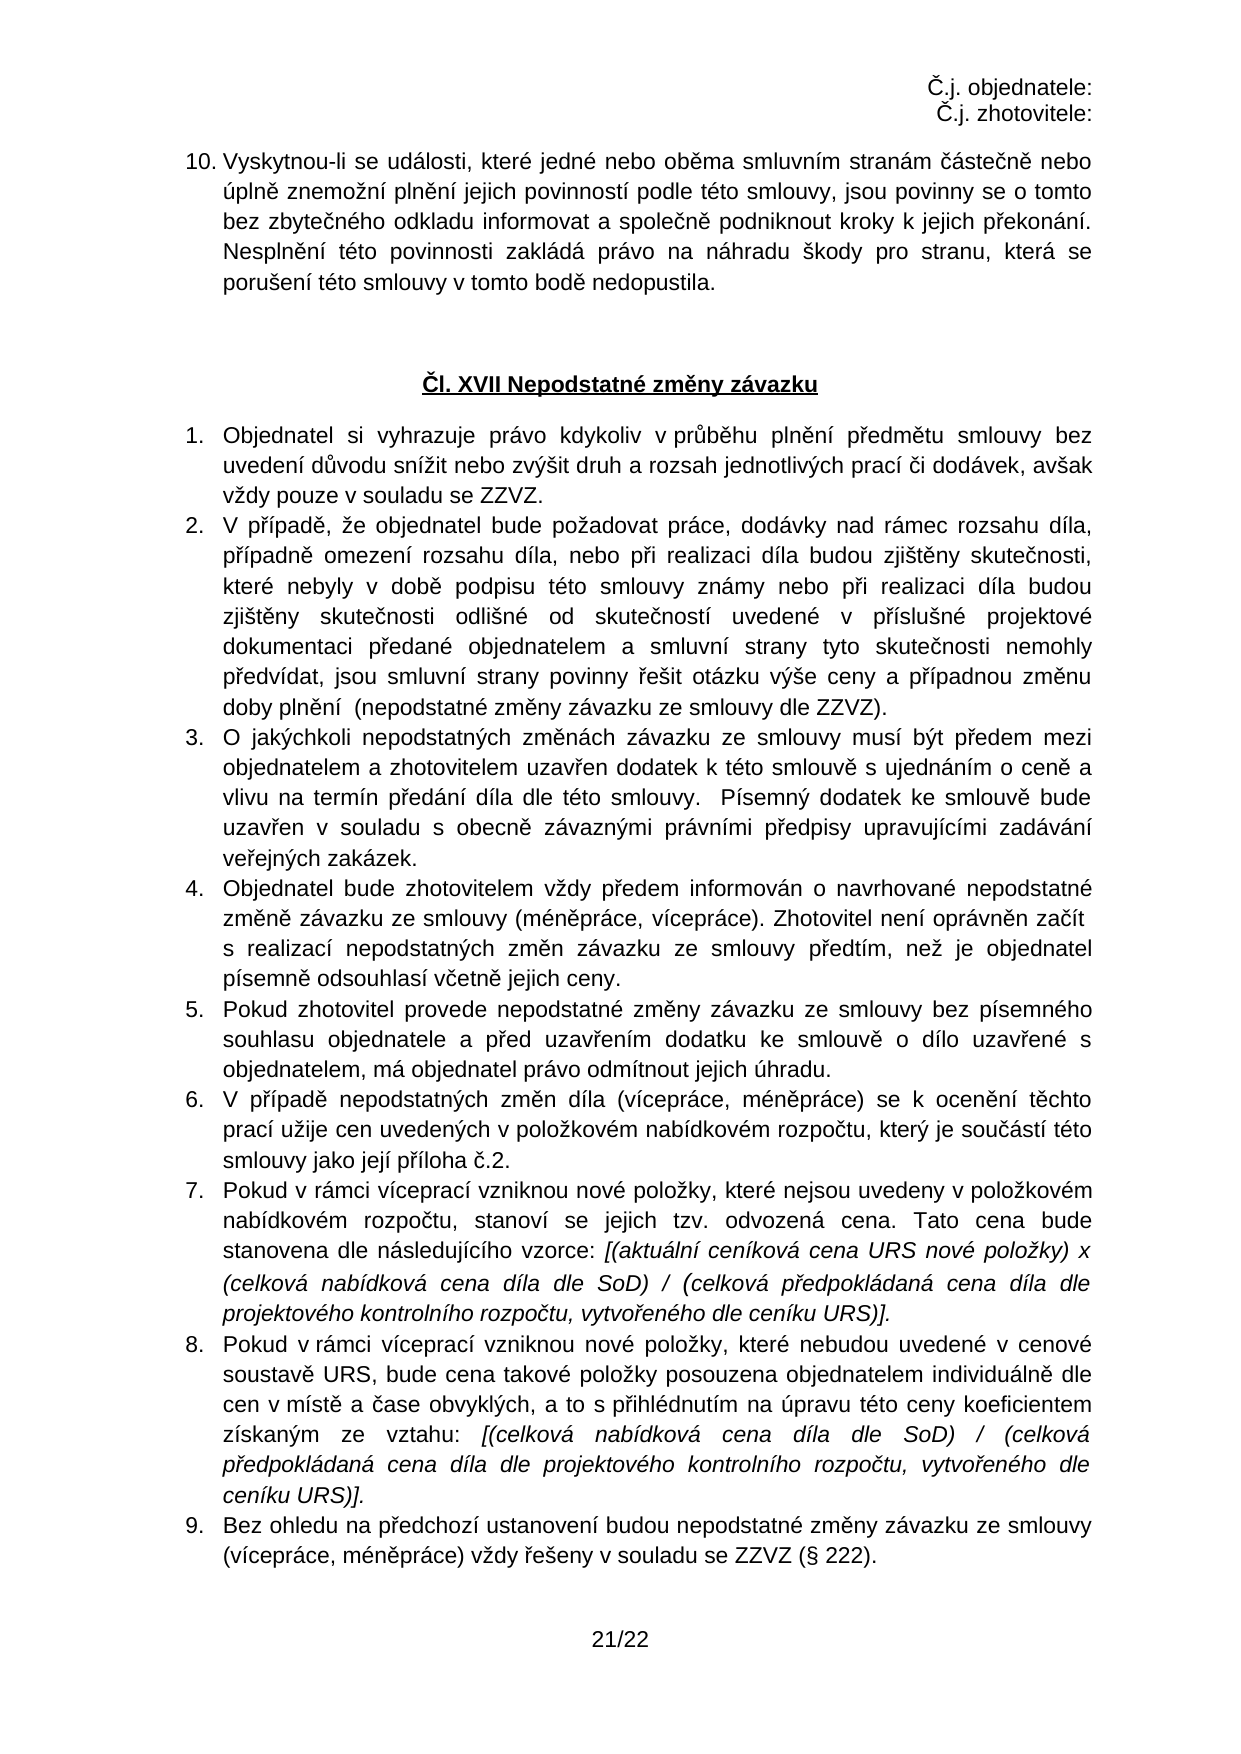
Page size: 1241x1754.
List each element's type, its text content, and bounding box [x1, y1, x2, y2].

list Objednatel si vyhrazuje právo kdykoliv v průběhu plnění předmětu smlouvy bez uvedení důvodu snížit nebo zvýšit druh a rozsah jednotlivých prací či dodávek, avšak vždy pouze v souladu se ZZVZ. [185, 422, 1093, 508]
list Bez ohledu na předchozí ustanovení budou nepodstatné změny závazku ze smlouvy (vícepráce, méněpráce) vždy řešeny v souladu se ZZVZ (§ 222). [185, 1512, 1093, 1568]
list Pokud v rámci víceprací vzniknou nové položky, které nejsou uvedeny v položkovém nabídkovém rozpočtu, stanoví se jejich tzv. odvozená cena. Tato cena bude stanovena dle následujícího vzorce: [(aktuální ceníková cena URS nové položky) x (celková nabídková cena díla dle SoD) / (celková předpokládaná cena díla dle projektového kontrolního rozpočtu, vytvořeného dle ceníku URS)]. [185, 1177, 1093, 1327]
list V případě, že objednatel bude požadovat práce, dodávky nad rámec rozsahu díla, případně omezení rozsahu díla, nebo při realizaci díla budou zjištěny skutečnosti, které nebyly v době podpisu této smlouvy známy nebo při realizaci díla budou zjištěny skutečnosti odlišné od skutečností uvedené v příslušné projektové dokumentaci předané objednatelem a smluvní strany tyto skutečnosti nemohly předvídat, jsou smluvní strany povinny řešit otázku výše ceny a případnou změnu doby plnění (nepodstatné změny závazku ze smlouvy dle ZZVZ). [185, 512, 1093, 720]
list V případě nepodstatných změn díla (vícepráce, méněpráce) se k ocenění těchto prací užije cen uvedených v položkovém nabídkovém rozpočtu, který je součástí této smlouvy jako její příloha č.2. [185, 1086, 1093, 1173]
text Čl. XVII Nepodstatné změny závazku [148, 371, 1093, 397]
list Vyskytnou-li se události, které jedné nebo oběma smluvním stranám částečně nebo úplně znemožní plnění jejich povinností podle této smlouvy, jsou povinny se o tomto bez zbytečného odkladu informovat a společně podniknout kroky k jejich překonání. Nesplnění této povinnosti zakládá právo na náhradu škody pro stranu, která se porušení této smlouvy v tomto bodě nedopustila. [185, 148, 1093, 295]
list O jakýchkoli nepodstatných změnách závazku ze smlouvy musí být předem mezi objednatelem a zhotovitelem uzavřen dodatek k této smlouvě s ujednáním o ceně a vlivu na termín předání díla dle této smlouvy. Písemný dodatek ke smlouvě bude uzavřen v souladu s obecně závaznými právními předpisy upravujícími zadávání veřejných zakázek. [185, 724, 1093, 871]
list Pokud zhotovitel provede nepodstatné změny závazku ze smlouvy bez písemného souhlasu objednatele a před uzavřením dodatku ke smlouvě o dílo uzavřené s objednatelem, má objednatel právo odmítnout jejich úhradu. [185, 996, 1093, 1082]
list Pokud v rámci víceprací vzniknou nové položky, které nebudou uvedené v cenové soustavě URS, bude cena takové položky posouzena objednatelem individuálně dle cen v místě a čase obvyklých, a to s přihlédnutím na úpravu této ceny koeficientem získaným ze vztahu: [(celková nabídková cena díla dle SoD) / (celková předpokládaná cena díla dle projektového kontrolního rozpočtu, vytvořeného dle ceníku URS)]. [185, 1331, 1093, 1508]
list Objednatel bude zhotovitelem vždy předem informován o navrhované nepodstatné změně závazku ze smlouvy (méněpráce, vícepráce). Zhotovitel není oprávněn začít s realizací nepodstatných změn závazku ze smlouvy předtím, než je objednatel písemně odsouhlasí včetně jejich ceny. [185, 875, 1093, 992]
